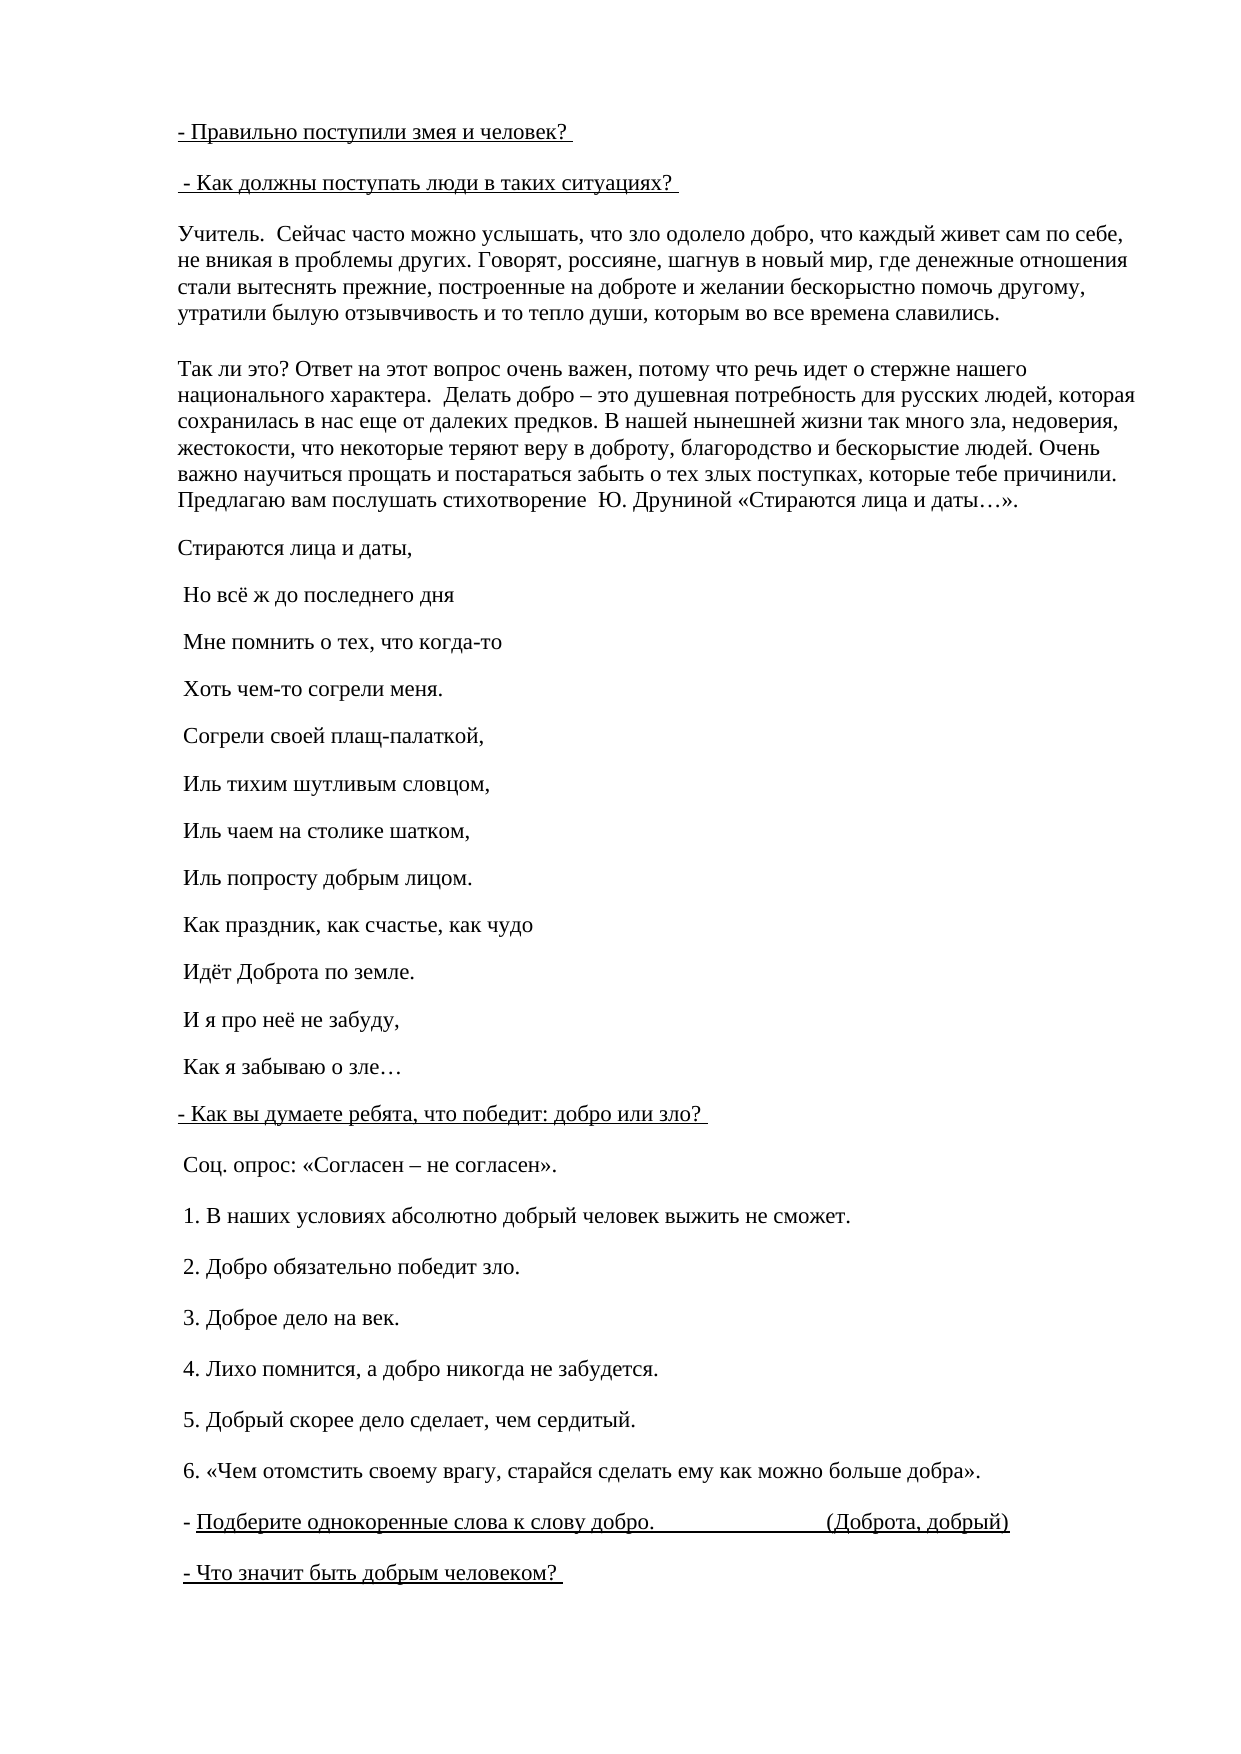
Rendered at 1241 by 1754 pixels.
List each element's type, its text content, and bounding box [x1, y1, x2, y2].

text Иль попросту добрым лицом. [177, 864, 1152, 890]
text 1. В наших условиях абсолютно добрый человек выжить не сможет. [177, 1202, 1152, 1228]
text Иль чаем на столике шатком, [177, 817, 1152, 843]
text Стираются лица и даты, [177, 534, 1152, 560]
text Иль тихим шутливым словцом, [177, 770, 1152, 796]
text Но всё ж до последнего дня [177, 581, 1152, 607]
text 6. «Чем отомстить своему врагу, старайся сделать ему как можно больше добра». [177, 1457, 1152, 1484]
text Идёт Доброта по земле. [177, 958, 1152, 985]
text - Как должны поступать люди в таких ситуациях? [177, 169, 1152, 196]
text 5. Добрый скорее дело сделает, чем сердитый. [177, 1406, 1152, 1433]
text Соц. опрос: «Согласен – не согласен». [177, 1151, 1152, 1177]
text - Правильно поступили змея и человек? [177, 118, 1152, 144]
text 4. Лихо помнится, а добро никогда не забудется. [177, 1355, 1152, 1382]
text Согрели своей плащ-палаткой, [177, 722, 1152, 749]
text Так ли это? Ответ на этот вопрос очень важен, потому что речь идет о стержне нашего национального характера. Делать добро – это душевная потребность для русских людей, которая сохранилась в нас еще от далеких предков. В нашей нынешней жизни так много зла, недоверия, жестокости, что некоторые теряют веру в доброту, благородство и бескорыстие людей. Очень важно научиться прощать и постараться забыть о тех злых поступках, которые тебе причинили. [177, 355, 1152, 487]
text Как праздник, как счастье, как чудо [177, 911, 1152, 938]
text 2. Добро обязательно победит зло. [177, 1253, 1152, 1279]
text Предлагаю вам послушать стихотворение Ю. Друниной «Стираются лица и даты…». [177, 487, 1152, 513]
text И я про неё не забуду, [177, 1006, 1152, 1032]
text - Как вы думаете ребята, что победит: добро или зло? [177, 1100, 1152, 1126]
text Мне помнить о тех, что когда-то [177, 628, 1152, 654]
text - Что значит быть добрым человеком? [177, 1559, 1152, 1586]
text Хоть чем-то согрели меня. [177, 675, 1152, 702]
text - Подберите однокоренные слова к слову добро. (Доброта, добрый) [177, 1508, 1152, 1535]
text Учитель. Сейчас часто можно услышать, что зло одолело добро, что каждый живет сам по себе, не вникая в проблемы других. Говорят, россияне, шагнув в новый мир, где денежные отношения стали вытеснять прежние, построенные на доброте и желании бескорыстно помочь другому, утратили былую отзывчивость и то тепло души, которым во все времена славились. [177, 220, 1152, 326]
text Как я забываю о зле… [177, 1053, 1152, 1079]
text 3. Доброе дело на век. [177, 1304, 1152, 1331]
